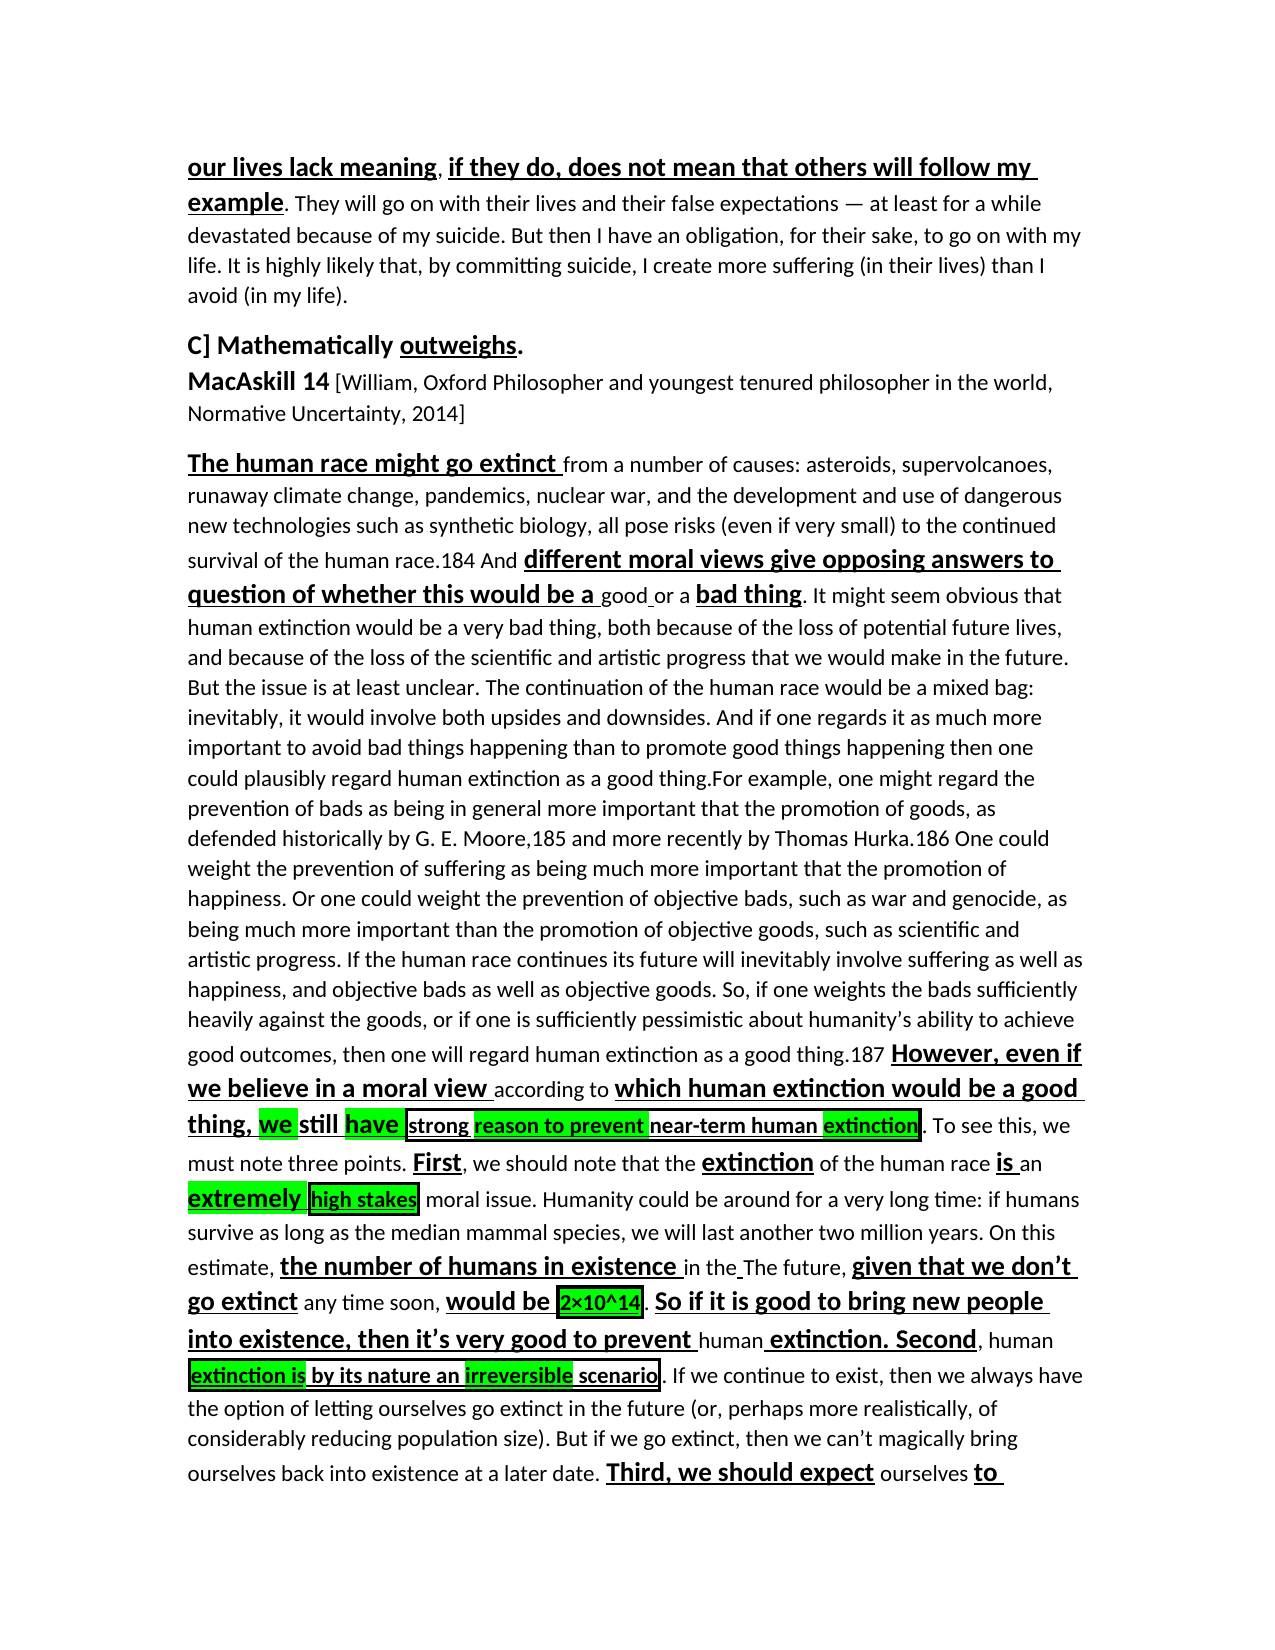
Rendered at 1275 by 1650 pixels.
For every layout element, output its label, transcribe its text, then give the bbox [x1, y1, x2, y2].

subtitle C] Mathematically outweighs. [187, 328, 1087, 361]
text MacAskill 14 [William, Oxford Philosopher and youngest tenured philosopher in the world, Normative Uncertainty, 2014] [187, 364, 1087, 427]
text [187, 150, 1087, 309]
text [187, 446, 1087, 1488]
